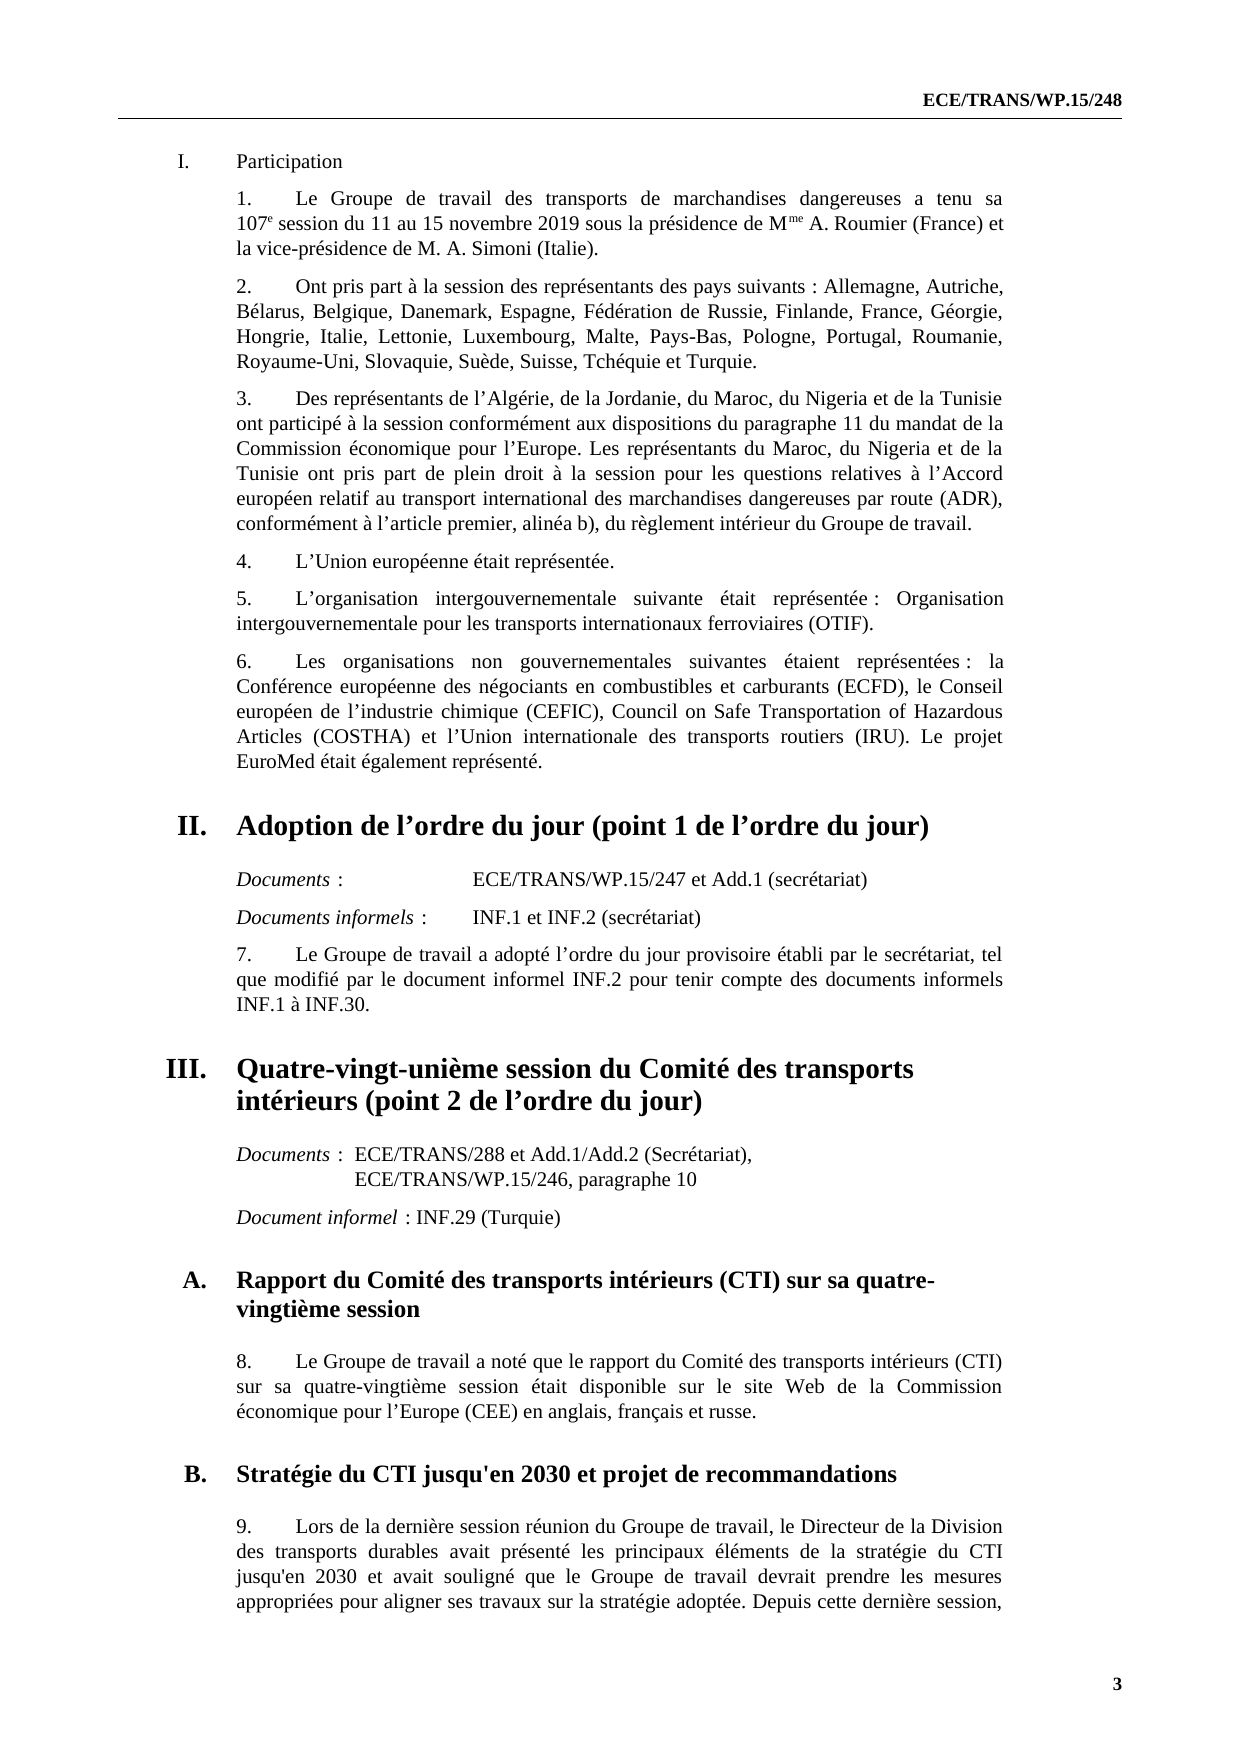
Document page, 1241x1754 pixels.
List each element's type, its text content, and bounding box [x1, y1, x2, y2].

text Document informel : INF.29 (Turquie) [236, 1204, 1004, 1229]
text Documents informels : INF.1 et INF.2 (secrétariat) [236, 904, 1004, 929]
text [236, 1513, 1004, 1613]
text Documents : ECE/TRANS/288 et Add.1/Add.2 (Secrétariat), ECE/TRANS/WP.15/246, paragraphe 10 [236, 1141, 1004, 1191]
text 8. Le Groupe de travail a noté que le rapport du Comité des transports intérieurs (CTI) sur sa quatre-vingtième session était disponible sur le site Web de la Commission économique pour l’Europe (CEE) en anglais, français et russe. [236, 1348, 1004, 1423]
text B. Stratégie du CTI jusqu'en 2030 et projet de recommandations [118, 1460, 1004, 1488]
text 5. L’organisation intergouvernementale suivante était représentée : Organisation intergouvernementale pour les transports internationaux ferroviaires (OTIF). [236, 585, 1004, 635]
text I. Participation [118, 148, 1122, 173]
text 3. Des représentants de l’Algérie, de la Jordanie, du Maroc, du Nigeria et de la Tunisie ont participé à la session conformément aux dispositions du paragraphe 11 du mandat de la Commission économique pour l’Europe. Les représentants du Maroc, du Nigeria et de la Tunisie ont pris part de plein droit à la session pour les questions relatives à l’Accord européen relatif au transport international des marchandises dangereuses par route (ADR), conformément à l’article premier, alinéa b), du règlement intérieur du Groupe de travail. [236, 385, 1004, 535]
text Documents : ECE/TRANS/WP.15/247 et Add.1 (secrétariat) [236, 866, 1004, 891]
text 2. Ont pris part à la session des représentants des pays suivants : Allemagne, Autriche, Bélarus, Belgique, Danemark, Espagne, Fédération de Russie, Finlande, France, Géorgie, Hongrie, Italie, Lettonie, Luxembourg, Malte, Pays-Bas, Pologne, Portugal, Roumanie, Royaume-Uni, Slovaquie, Suède, Suisse, Tchéquie et Turquie. [236, 273, 1004, 373]
text 6. Les organisations non gouvernementales suivantes étaient représentées : la Conférence européenne des négociants en combustibles et carburants (ECFD), le Conseil européen de l’industrie chimique (CEFIC), Council on Safe Transportation of Hazardous Articles (COSTHA) et l’Union internationale des transports routiers (IRU). Le projet EuroMed était également représenté. [236, 648, 1004, 773]
text 7. Le Groupe de travail a adopté l’ordre du jour provisoire établi par le secrétariat, tel que modifié par le document informel INF.2 pour tenir compte des documents informels INF.1 à INF.30. [236, 941, 1004, 1016]
text 1. Le Groupe de travail des transports de marchandises dangereuses a tenu sa 107e session du 11 au 15 novembre 2019 sous la présidence de Mme A. Roumier (France) et la vice-présidence de M. A. Simoni (Italie). [236, 185, 1004, 260]
text 4. L’Union européenne était représentée. [236, 548, 1004, 573]
text II. Adoption de l’ordre du jour (point 1 de l’ordre du jour) [118, 810, 1004, 841]
text A. Rapport du Comité des transports intérieurs (CTI) sur sa quatre-vingtième session [118, 1266, 1004, 1323]
text III. Quatre-vingt-unième session du Comité des transports intérieurs (point 2 de l’ordre du jour) [118, 1054, 1004, 1116]
